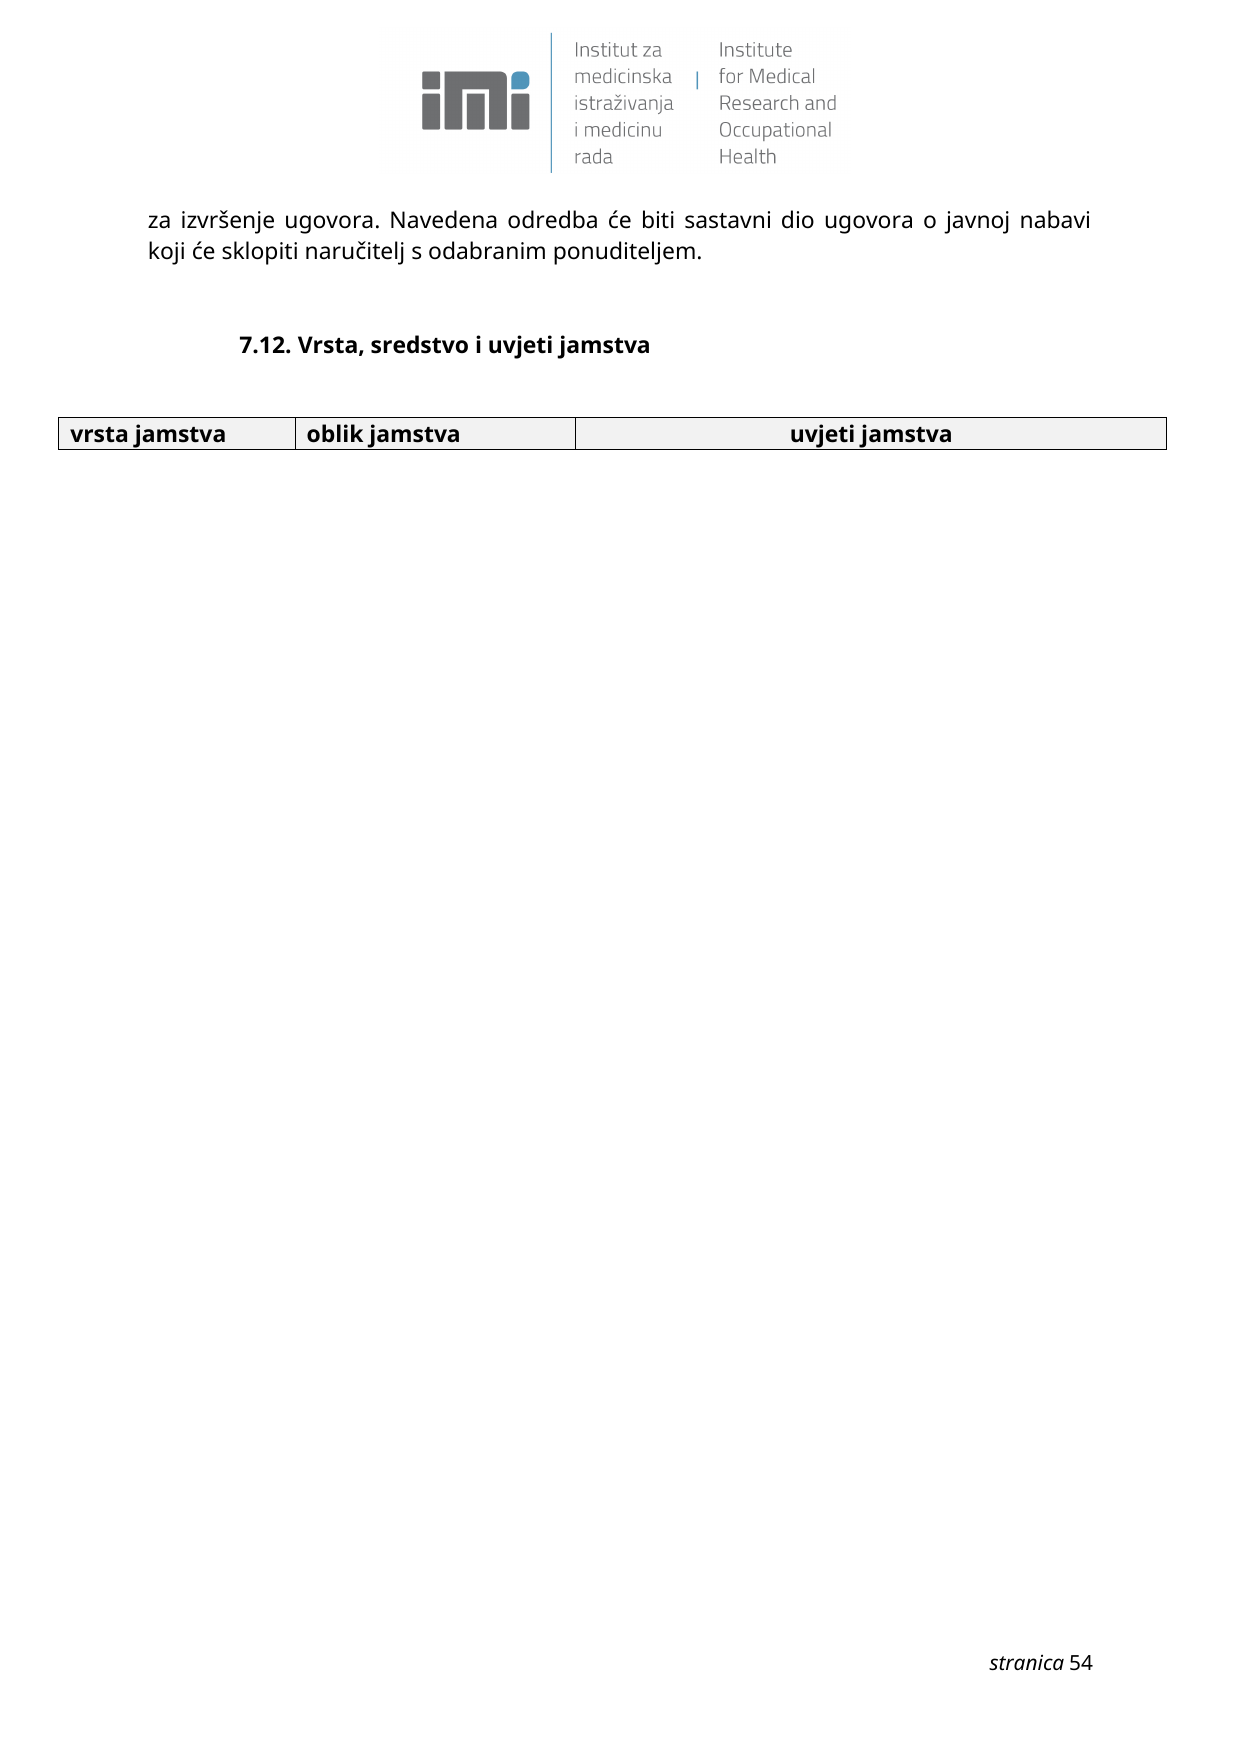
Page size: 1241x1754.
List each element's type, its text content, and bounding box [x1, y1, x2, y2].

table_header uvjeti jamstva [576, 418, 1166, 449]
list Vrsta, sredstvo i uvjeti jamstva [239, 329, 1093, 360]
picture [378, 27, 851, 174]
table_header vrsta jamstva [59, 418, 295, 449]
table_header oblik jamstva [296, 418, 575, 449]
